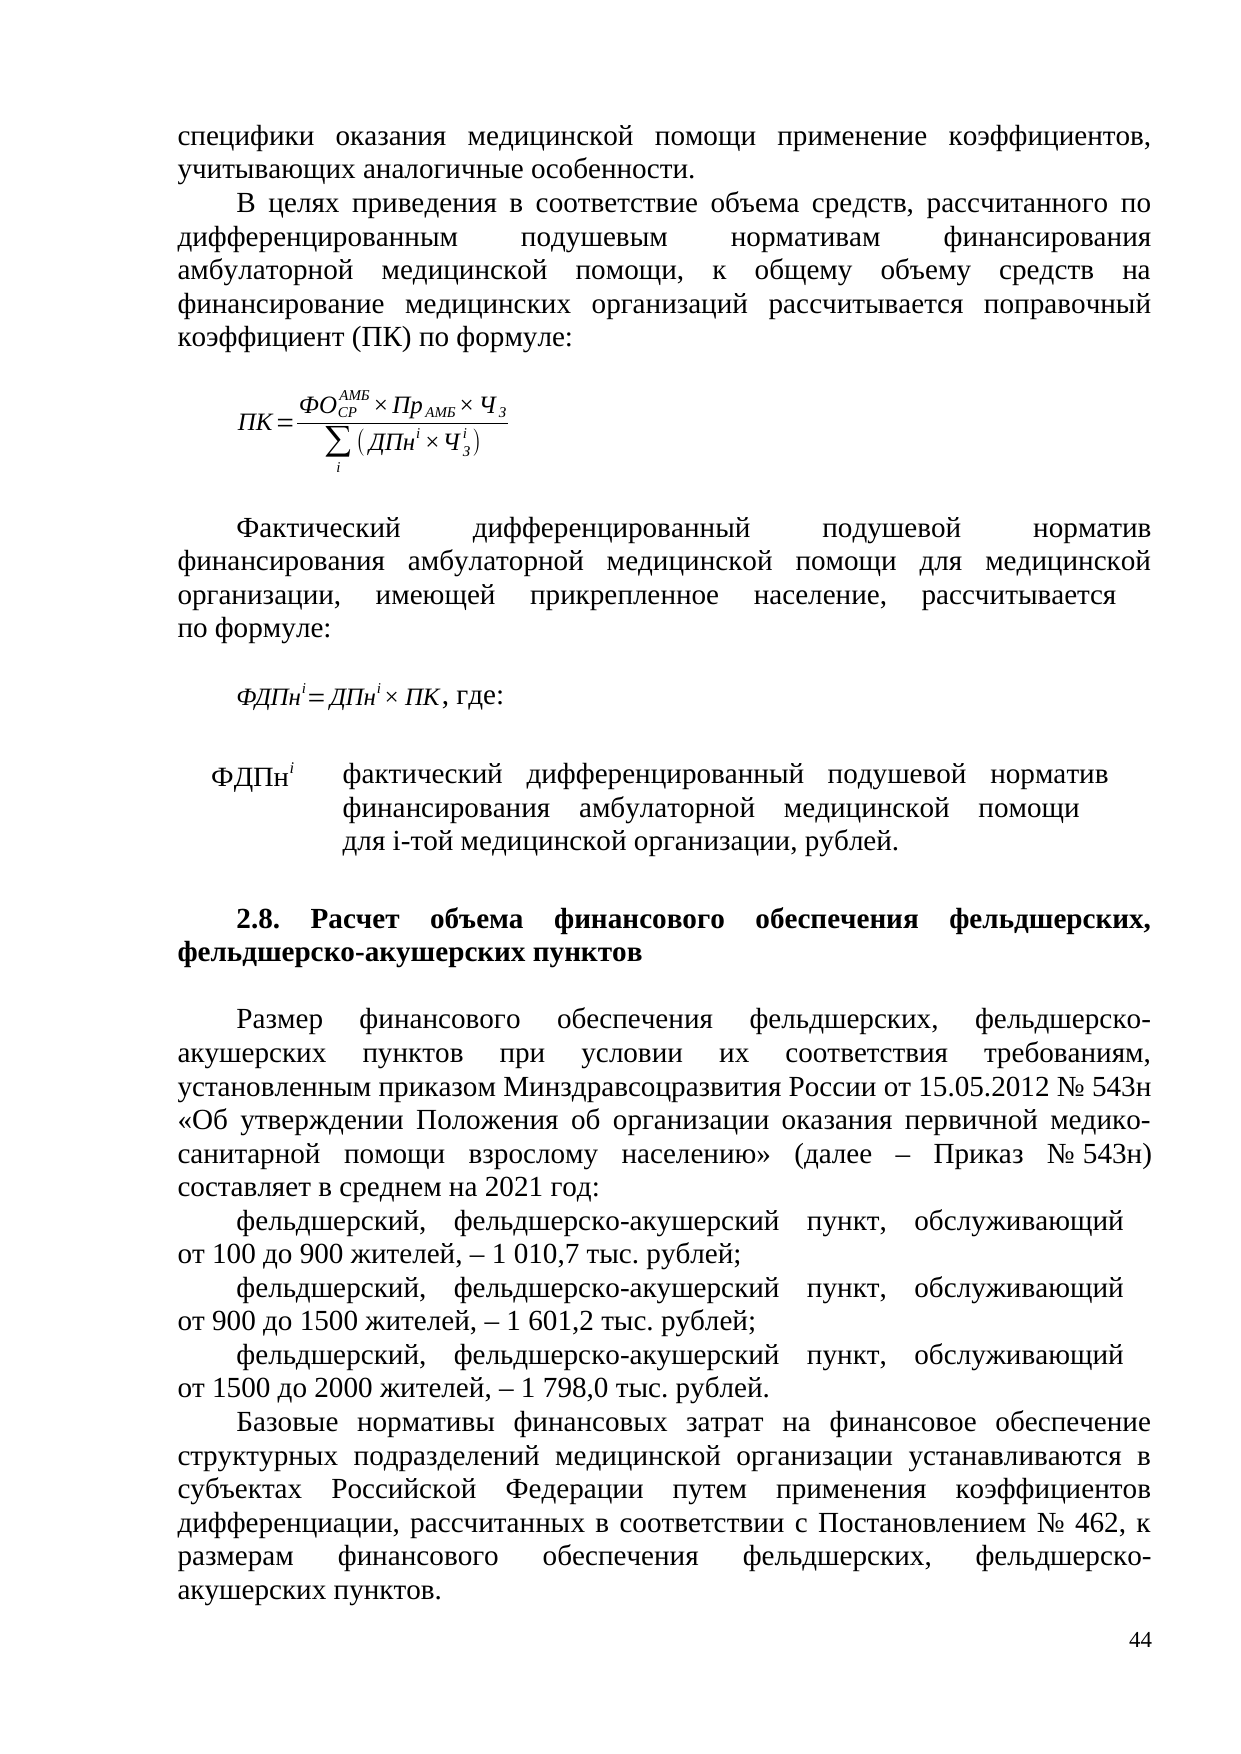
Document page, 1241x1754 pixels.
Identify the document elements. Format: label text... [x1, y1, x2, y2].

text Базовые нормативы финансовых затрат на финансовое обеспечение структурных подразделений медицинской организации устанавливаются в субъектах Российской Федерации путем применения коэффициентов дифференциации, рассчитанных в соответствии с Постановлением № 462, к размерам финансового обеспечения фельдшерских, фельдшерско-акушерских пунктов. [177, 1404, 1152, 1605]
text В целях приведения в соответствие объема средств, рассчитанного по дифференцированным подушевым нормативам финансирования амбулаторной медицинской помощи, к общему объему средств на финансирование медицинских организаций рассчитывается поправочный коэффициент (ПК) по формуле: [177, 185, 1152, 353]
text Размер финансового обеспечения фельдшерских, фельдшерско-акушерских пунктов при условии их соответствия требованиям, установленным приказом Минздравсоцразвития России от 15.05.2012 № 543н «Об утверждении Положения об организации оказания первичной медико-санитарной помощи взрослому населению» (далее – Приказ № 543н) составляет в среднем на 2021 год: [177, 1002, 1152, 1203]
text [177, 118, 1152, 185]
table_header фактический дифференцированный подушевой норматив финансирования амбулаторной медицинской помощи для i-той медицинской организации, рублей. [336, 746, 1116, 867]
text , где: [177, 677, 1152, 712]
text фельдшерский, фельдшерско-акушерский пункт, обслуживающий от 1500 до 2000 жителей, – 1 798,0 тыс. рублей. [177, 1337, 1152, 1404]
text фельдшерский, фельдшерско-акушерский пункт, обслуживающий от 900 до 1500 жителей, – 1 601,2 тыс. рублей; [177, 1270, 1152, 1337]
text 2.8. Расчет объема финансового обеспечения фельдшерских, фельдшерско-акушерских пунктов [177, 901, 1152, 968]
text фельдшерский, фельдшерско-акушерский пункт, обслуживающий от 100 до 900 жителей, – 1 010,7 тыс. рублей; [177, 1203, 1152, 1270]
text Фактический дифференцированный подушевой норматив финансирования амбулаторной медицинской помощи для медицинской организации, имеющей прикрепленное население, рассчитывается по формуле: [177, 510, 1152, 644]
table_header [171, 746, 336, 867]
